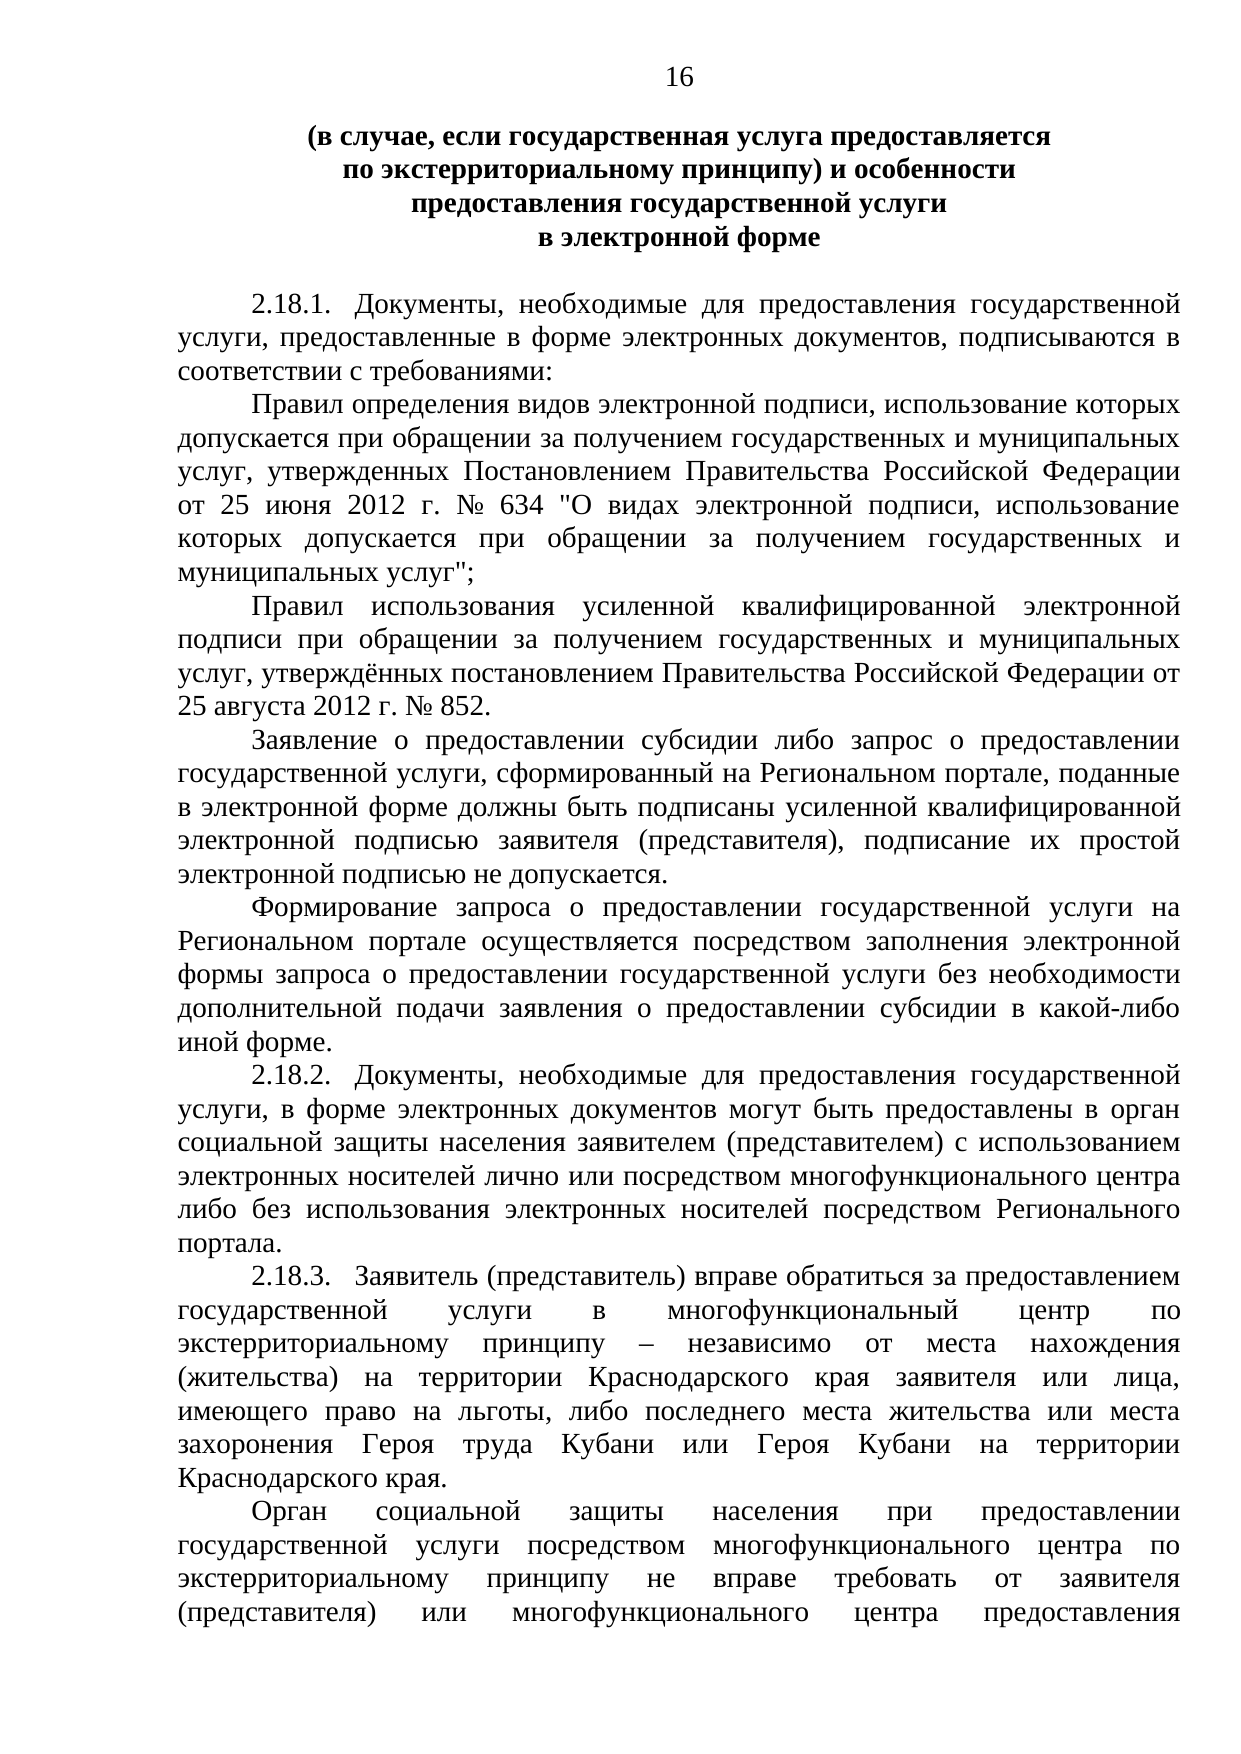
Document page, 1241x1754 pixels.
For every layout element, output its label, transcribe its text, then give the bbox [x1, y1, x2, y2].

text в электронной форме [177, 219, 1181, 252]
text Правил использования усиленной квалифицированной электронной подписи при обращении за получением государственных и муниципальных услуг, утверждённых постановлением Правительства Российской Федерации от 25 августа 2012 г. № 852. [177, 588, 1181, 722]
text 2.18.3. Заявитель (представитель) вправе обратиться за предоставлением государственной услуги в многофункциональный центр по экстерриториальному принципу – независимо от места нахождения (жительства) на территории Краснодарского края заявителя или лица, имеющего право на льготы, либо последнего места жительства или места захоронения Героя труда Кубани или Героя Кубани на территории Краснодарского края. [177, 1258, 1181, 1493]
text Формирование запроса о предоставлении государственной услуги на Региональном портале осуществляется посредством заполнения электронной формы запроса о предоставлении государственной услуги без необходимости дополнительной подачи заявления о предоставлении субсидии в какой-либо иной форме. [177, 889, 1181, 1057]
text Заявление о предоставлении субсидии либо запрос о предоставлении государственной услуги, сформированный на Региональном портале, поданные в электронной форме должны быть подписаны усиленной квалифицированной электронной подписью заявителя (представителя), подписание их простой электронной подписью не допускается. [177, 722, 1181, 889]
text по экстерриториальному принципу) и особенности [177, 152, 1181, 185]
text 2.18.1. Документы, необходимые для предоставления государственной услуги, предоставленные в форме электронных документов, подписываются в соответствии с требованиями: [177, 286, 1181, 386]
text (в случае, если государственная услуга предоставляется [177, 118, 1181, 152]
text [177, 1493, 1181, 1627]
text предоставления государственной услуги [177, 185, 1181, 219]
text Правил определения видов электронной подписи, использование которых допускается при обращении за получением государственных и муниципальных услуг, утвержденных Постановлением Правительства Российской Федерации от 25 июня 2012 г. № 634 "О видах электронной подписи, использование которых допускается при обращении за получением государственных и муниципальных услуг"; [177, 386, 1181, 588]
text 2.18.2. Документы, необходимые для предоставления государственной услуги, в форме электронных документов могут быть предоставлены в орган социальной защиты населения заявителем (представителем) с использованием электронных носителей лично или посредством многофункционального центра либо без использования электронных носителей посредством Регионального портала. [177, 1057, 1181, 1258]
